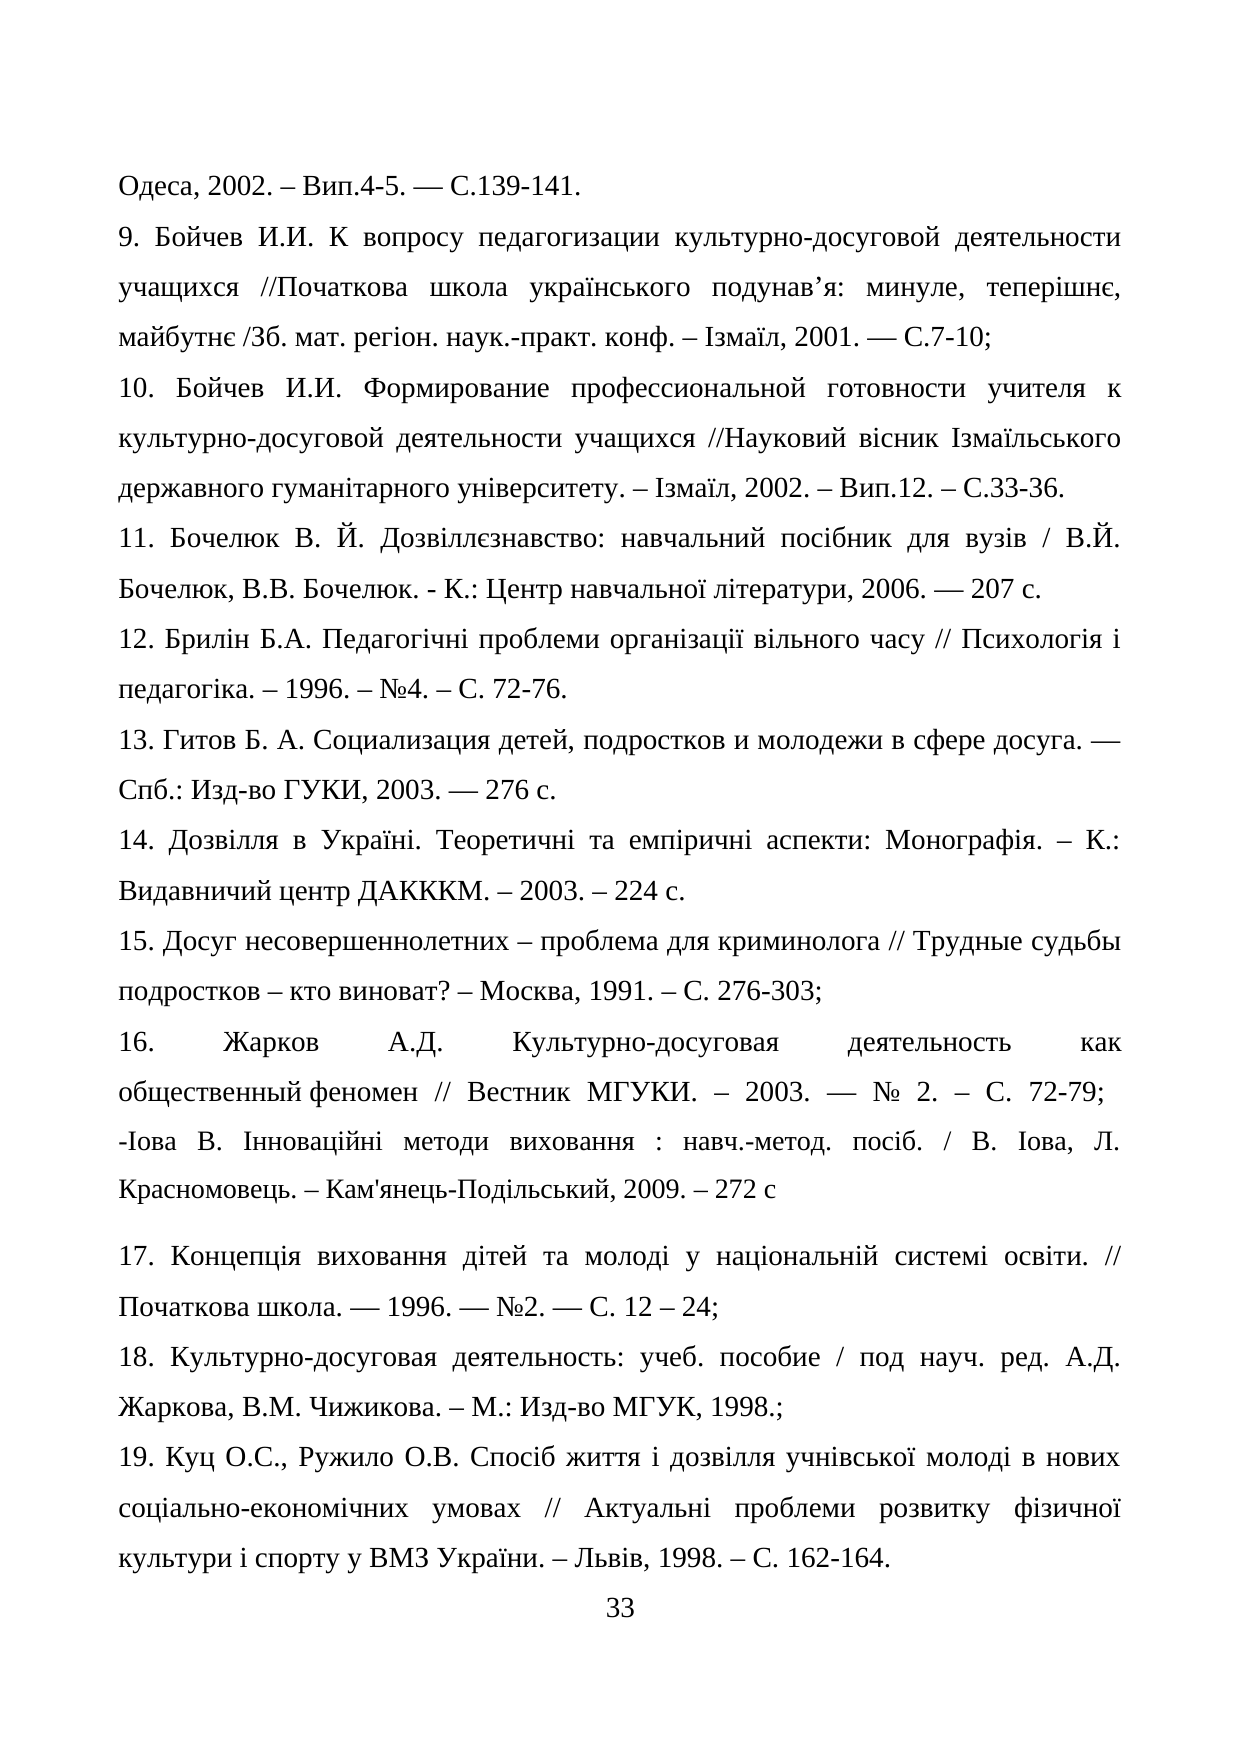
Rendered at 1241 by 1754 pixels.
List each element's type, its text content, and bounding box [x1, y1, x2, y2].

text 9. Бойчев И.И. К вопросу педагогизации культурно-досуговой деятельности учащихся //Початкова школа українського подунав’я: минуле, теперішнє, майбутнє /Зб. мат. регіон. наук.-практ. конф. – Ізмаїл, 2001. — С.7-10; [118, 219, 1122, 353]
text 18. Культурно-досуговая деятельность: учеб. пособие / под науч. ред. А.Д. Жаркова, В.М. Чижикова. – М.: Изд-во МГУК, 1998.; [118, 1339, 1122, 1423]
text 12. Брилін Б.А. Педагогічні проблеми організації вільного часу // Психологія і педагогіка. – 1996. – №4. – С. 72-76. [118, 621, 1122, 705]
text 16. Жарков А.Д. Культурно-досуговая деятельность как общественный феномен // Вестник МГУКИ. – 2003. — № 2. – С. 72-79; -Іова В. Інноваційні методи виховання : навч.-метод. посіб. / В. Іова, Л. Красномовець. – Кам'янець-Подільський, 2009. – 272 с [118, 1024, 1122, 1205]
text 15. Досуг несовершеннолетних – проблема для криминолога // Трудные судьбы подростков – кто виноват? – Москва, 1991. – С. 276-303; [118, 923, 1122, 1007]
text 19. Куц О.С., Ружило О.В. Спосіб життя і дозвілля учнівської молоді в нових соціально-економічних умовах // Актуальні проблеми розвитку фізичної культури і спорту у ВМЗ України. – Львів, 1998. – С. 162-164. [118, 1439, 1122, 1574]
text 14. Дозвілля в Україні. Теоретичні та емпіричні аспекти: Монографія. – К.: Видавничий центр ДАКККМ. – 2003. – 224 с. [118, 822, 1122, 906]
text 13. Гитов Б. А. Социализация детей, подростков и молодежи в сфере досуга. — Спб.: Изд-во ГУКИ, 2003. — 276 с. [118, 722, 1122, 806]
text 33 [118, 1591, 1122, 1624]
text 10. Бойчев И.И. Формирование профессиональной готовности учителя к культурно-досуговой деятельности учащихся //Науковий вісник Ізмаїльського державного гуманітарного університету. – Ізмаїл, 2002. – Вип.12. – С.33-36. [118, 370, 1122, 504]
text 17. Концепція виховання дітей та молоді у національній системі освіти. // Початкова школа. — 1996. — №2. — С. 12 – 24; [118, 1238, 1122, 1322]
text 11. Бочелюк В. Й. Дозвіллєзнавство: навчальний посібник для вузів / В.Й. Бочелюк, В.В. Бочелюк. - К.: Центр навчальної літератури, 2006. — 207 с. [118, 521, 1122, 604]
text Одеса, 2002. – Вип.4-5. — С.139-141. [118, 168, 1122, 202]
